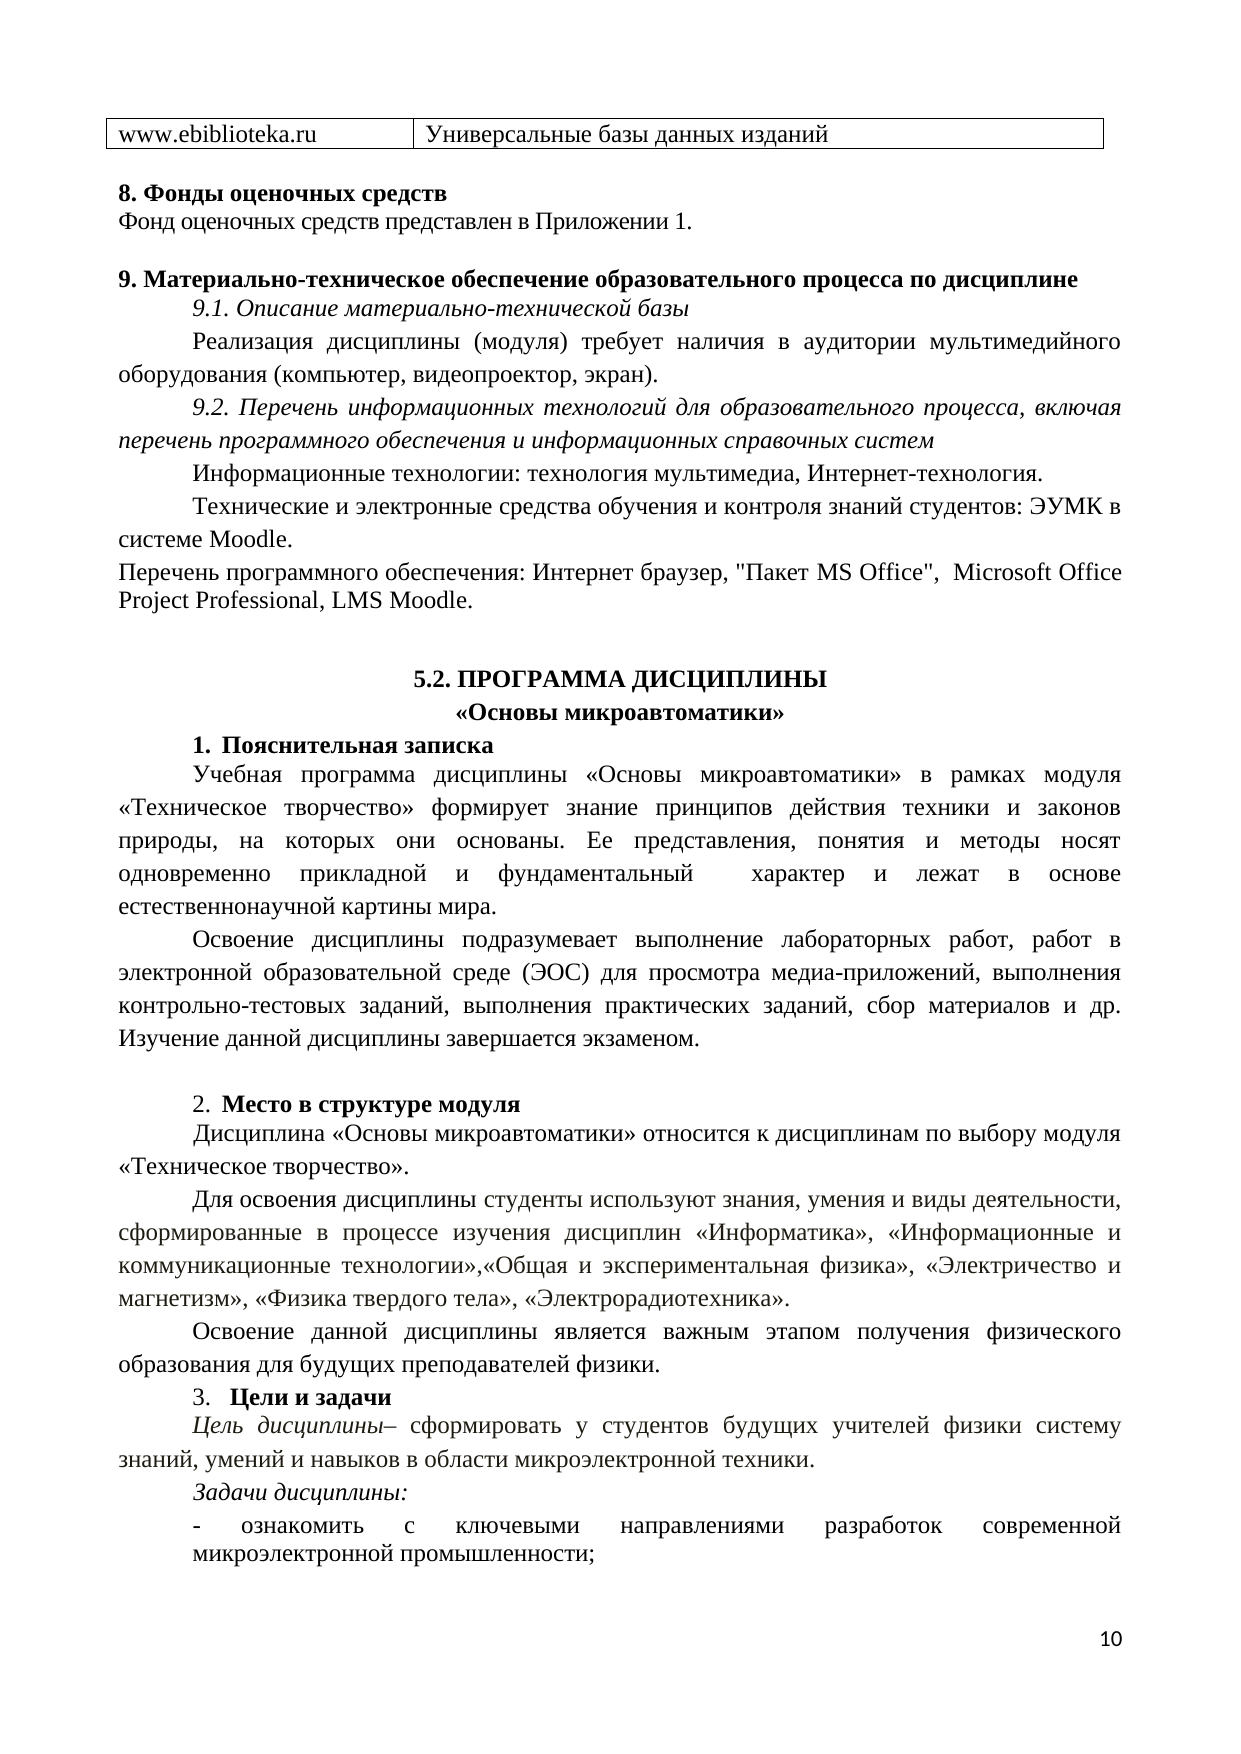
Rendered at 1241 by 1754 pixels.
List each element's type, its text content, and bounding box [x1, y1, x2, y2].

text Дисциплина «Основы микроавтоматики» относится к дисциплинам по выбору модуля «Техническое творчество». [118, 1118, 1122, 1179]
list Место в структуре модуля [192, 1089, 1122, 1118]
text - ознакомить с ключевыми направлениями разработок современной микроэлектронной промышленности; [192, 1510, 1122, 1567]
text 8. Фонды оценочных средств [118, 178, 1122, 206]
text 9. Материально-техническое обеспечение образовательного процесса по дисциплине [118, 264, 1122, 293]
text Фонд оценочных средств представлен в Приложении 1. [118, 206, 1122, 235]
list Пояснительная записка [192, 730, 1122, 759]
text 9.2. Перечень информационных технологий для образовательного процесса, включая перечень программного обеспечения и информационных справочных систем [118, 392, 1122, 453]
text Освоение данной дисциплины является важным этапом получения физического образования для будущих преподавателей физики. [118, 1316, 1122, 1378]
text Учебная программа дисциплины «Основы микроавтоматики» в рамках модуля «Техническое творчество» формирует знание принципов действия техники и законов природы, на которых они основаны. Ее представления, понятия и методы носят одновременно прикладной и фундаментальный характер и лежат в основе естественнонаучной картины мира. [118, 759, 1122, 919]
text Перечень программного обеспечения: Интернет браузер, "Пакет MS Office", Microsoft Office Project Professional, LMS Moodle. [118, 557, 1122, 614]
text Цель дисциплины– сформировать у студентов будущих учителей физики систему знаний, умений и навыков в области микроэлектронной техники. [118, 1411, 1122, 1472]
table_cell www.ebiblioteka.ru [107, 119, 413, 148]
subtitle 5.2. ПРОГРАММА ДИСЦИПЛИНЫ «Основы микроавтоматики» [118, 664, 1122, 726]
text 9.1. Описание материально-технической базы [118, 293, 1122, 321]
text Для освоения дисциплины студенты используют знания, умения и виды деятельности, сформированные в процессе изучения дисциплин «Информатика», «Информационные и коммуникационные технологии»,«Общая и экспериментальная физика», «Электричество и магнетизм», «Физика твердого тела», «Электрорадиотехника». [118, 1184, 1122, 1312]
text Информационные технологии: технология мультимедиа, Интернет-технология. [118, 458, 1122, 487]
text Реализация дисциплины (модуля) требует наличия в аудитории мультимедийного оборудования (компьютер, видеопроектор, экран). [118, 326, 1122, 387]
list Цели и задачи [192, 1382, 1122, 1411]
text Освоение дисциплины подразумевает выполнение лабораторных работ, работ в электронной образовательной среде (ЭОС) для просмотра медиа-приложений, выполнения контрольно-тестовых заданий, выполнения практических заданий, сбор материалов и др. Изучение данной дисциплины завершается экзаменом. [118, 924, 1122, 1052]
table_cell Универсальные базы данных изданий [414, 119, 1103, 148]
text Технические и электронные средства обучения и контроля знаний студентов: ЭУМК в системе Moodle. [118, 491, 1122, 553]
text Задачи дисциплины: [118, 1477, 1122, 1505]
